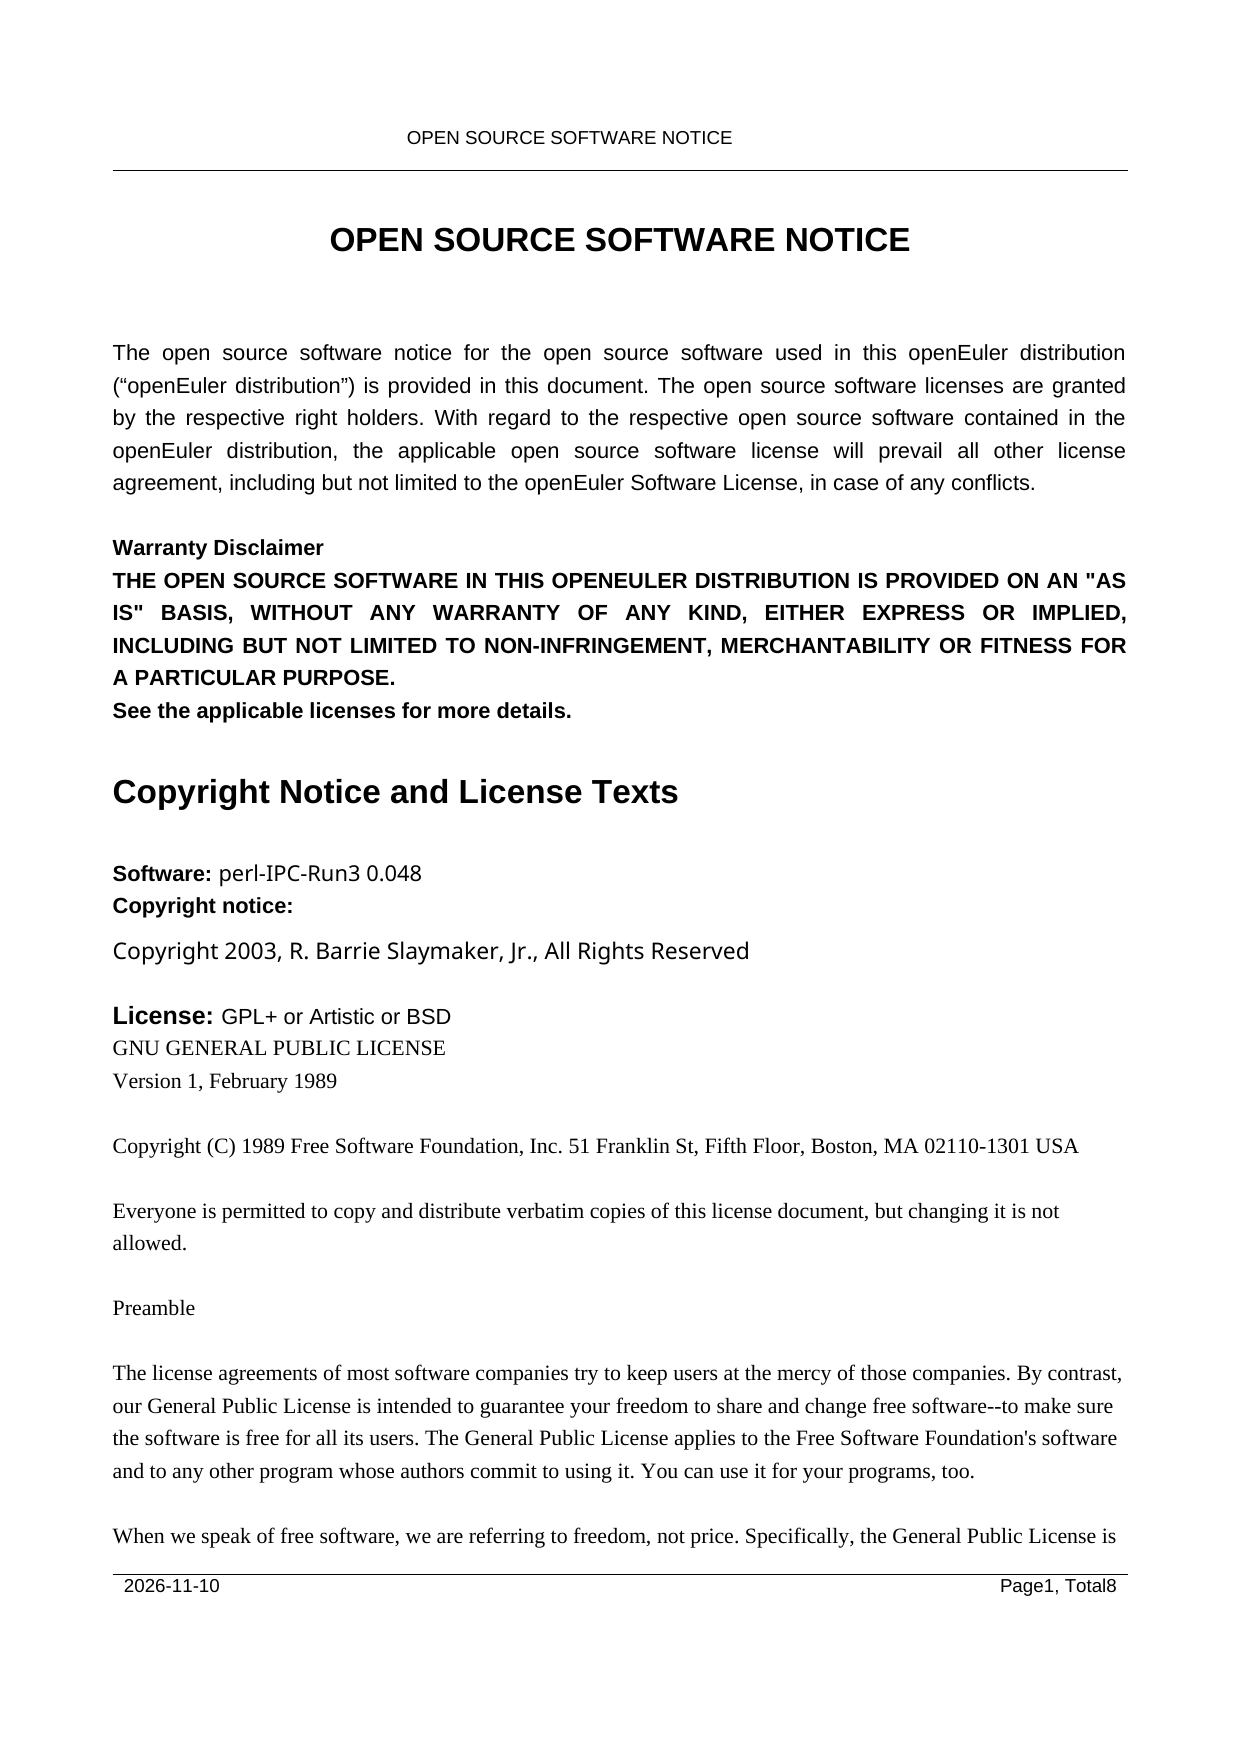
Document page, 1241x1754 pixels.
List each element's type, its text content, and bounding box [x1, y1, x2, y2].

text Warranty Disclaimer [112, 531, 1128, 564]
text THE OPEN SOURCE SOFTWARE IN THIS OPENEULER DISTRIBUTION IS PROVIDED ON AN "AS IS" BASIS, WITHOUT ANY WARRANTY OF ANY KIND, EITHER EXPRESS OR IMPLIED, INCLUDING BUT NOT LIMITED TO NON-INFRINGEMENT, MERCHANTABILITY OR FITNESS FOR A PARTICULAR PURPOSE. See the applicable licenses for more details. [112, 564, 1128, 726]
text OPEN SOURCE SOFTWARE NOTICE [112, 206, 1128, 271]
text Copyright notice: [112, 889, 1128, 921]
text The open source software notice for the open source software used in this openEuler distribution (“openEuler distribution”) is provided in this document. The open source software licenses are granted by the respective right holders. With regard to the respective open source software contained in the openEuler distribution, the applicable open source software license will prevail all other license agreement, including but not limited to the openEuler Software License, in case of any conflicts. [112, 336, 1128, 499]
text Copyright Notice and License Texts [112, 759, 1128, 824]
title Software: perl-IPC-Run3 0.048 [112, 856, 1128, 889]
text Copyright 2003, R. Barrie Slaymaker, Jr., All Rights Reserved [112, 934, 1128, 966]
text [112, 1031, 1128, 1551]
text License: GPL+ or Artistic or BSD [112, 999, 1128, 1031]
